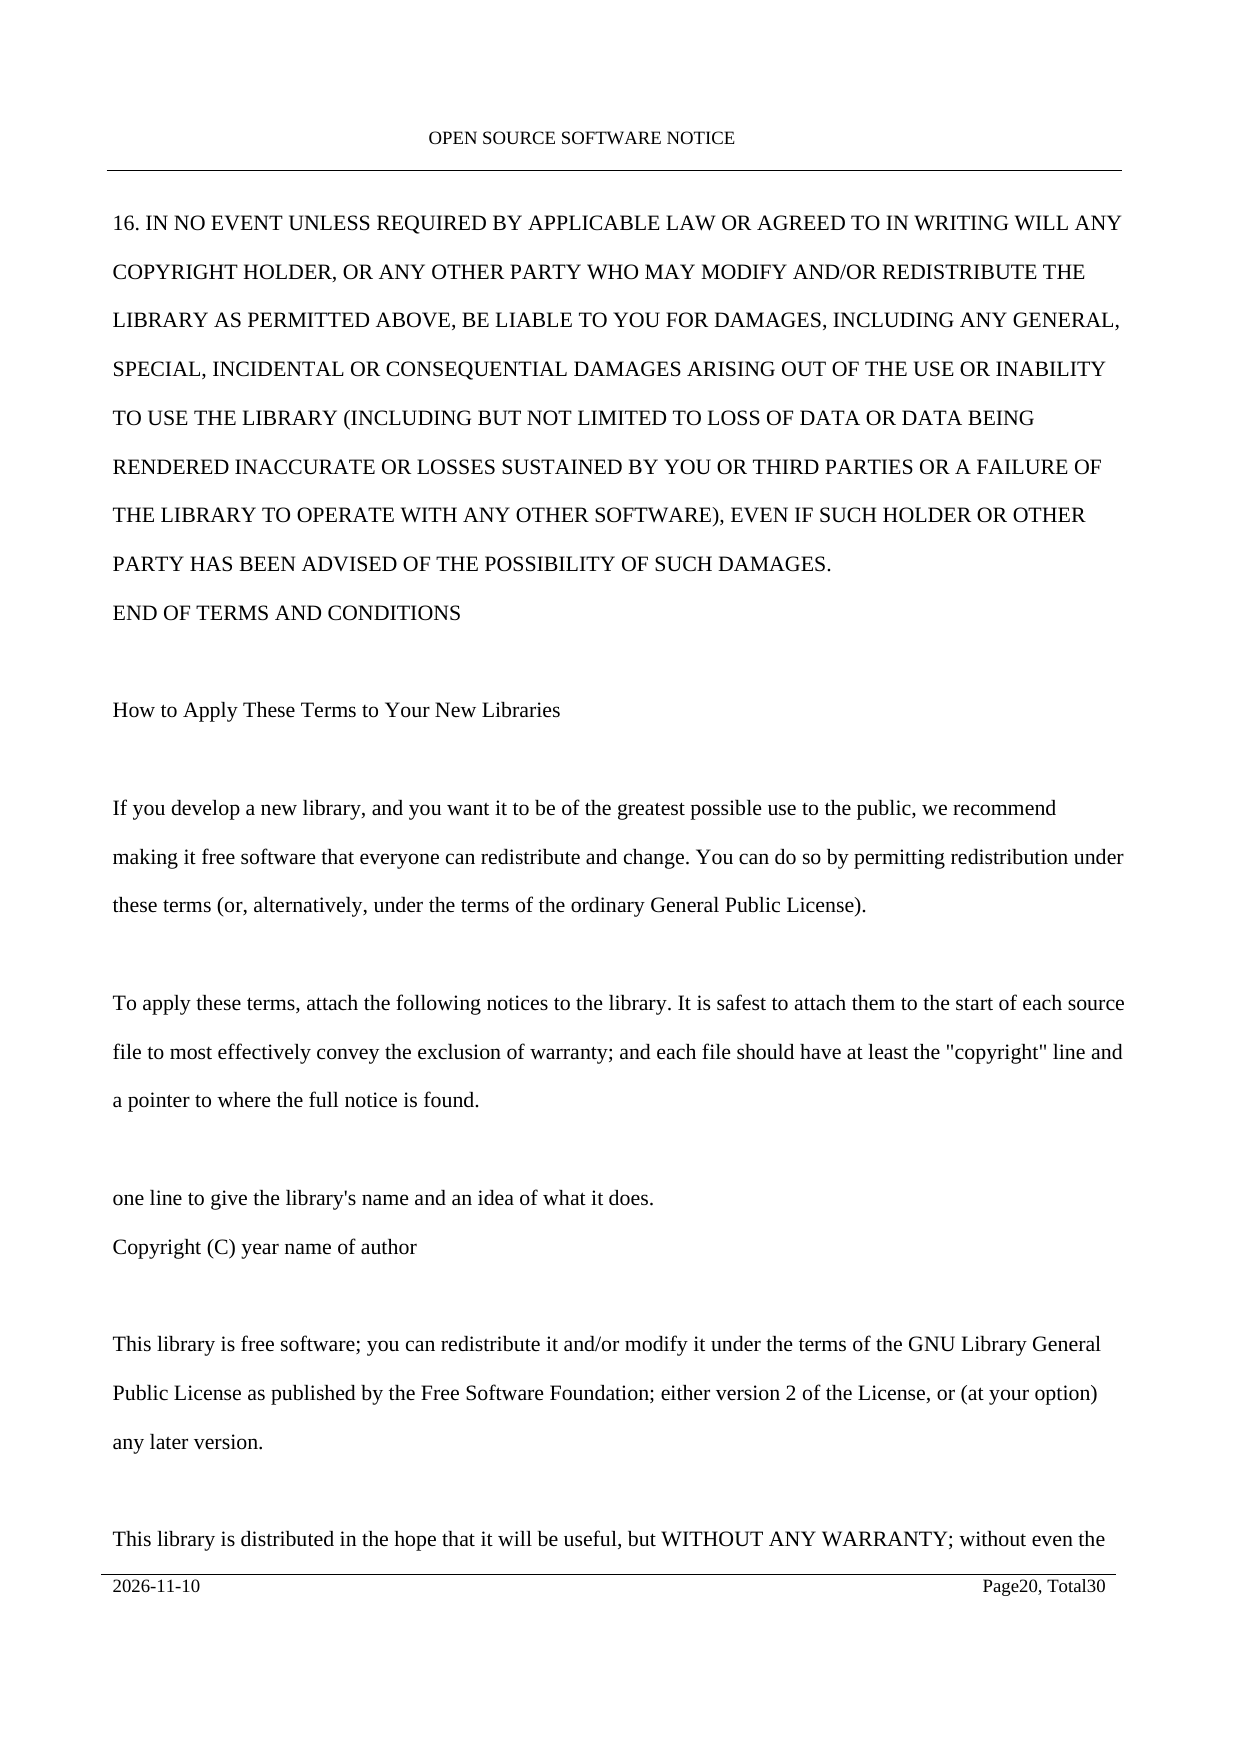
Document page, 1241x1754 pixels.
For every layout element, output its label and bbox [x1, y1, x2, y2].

text [112, 206, 1128, 1555]
